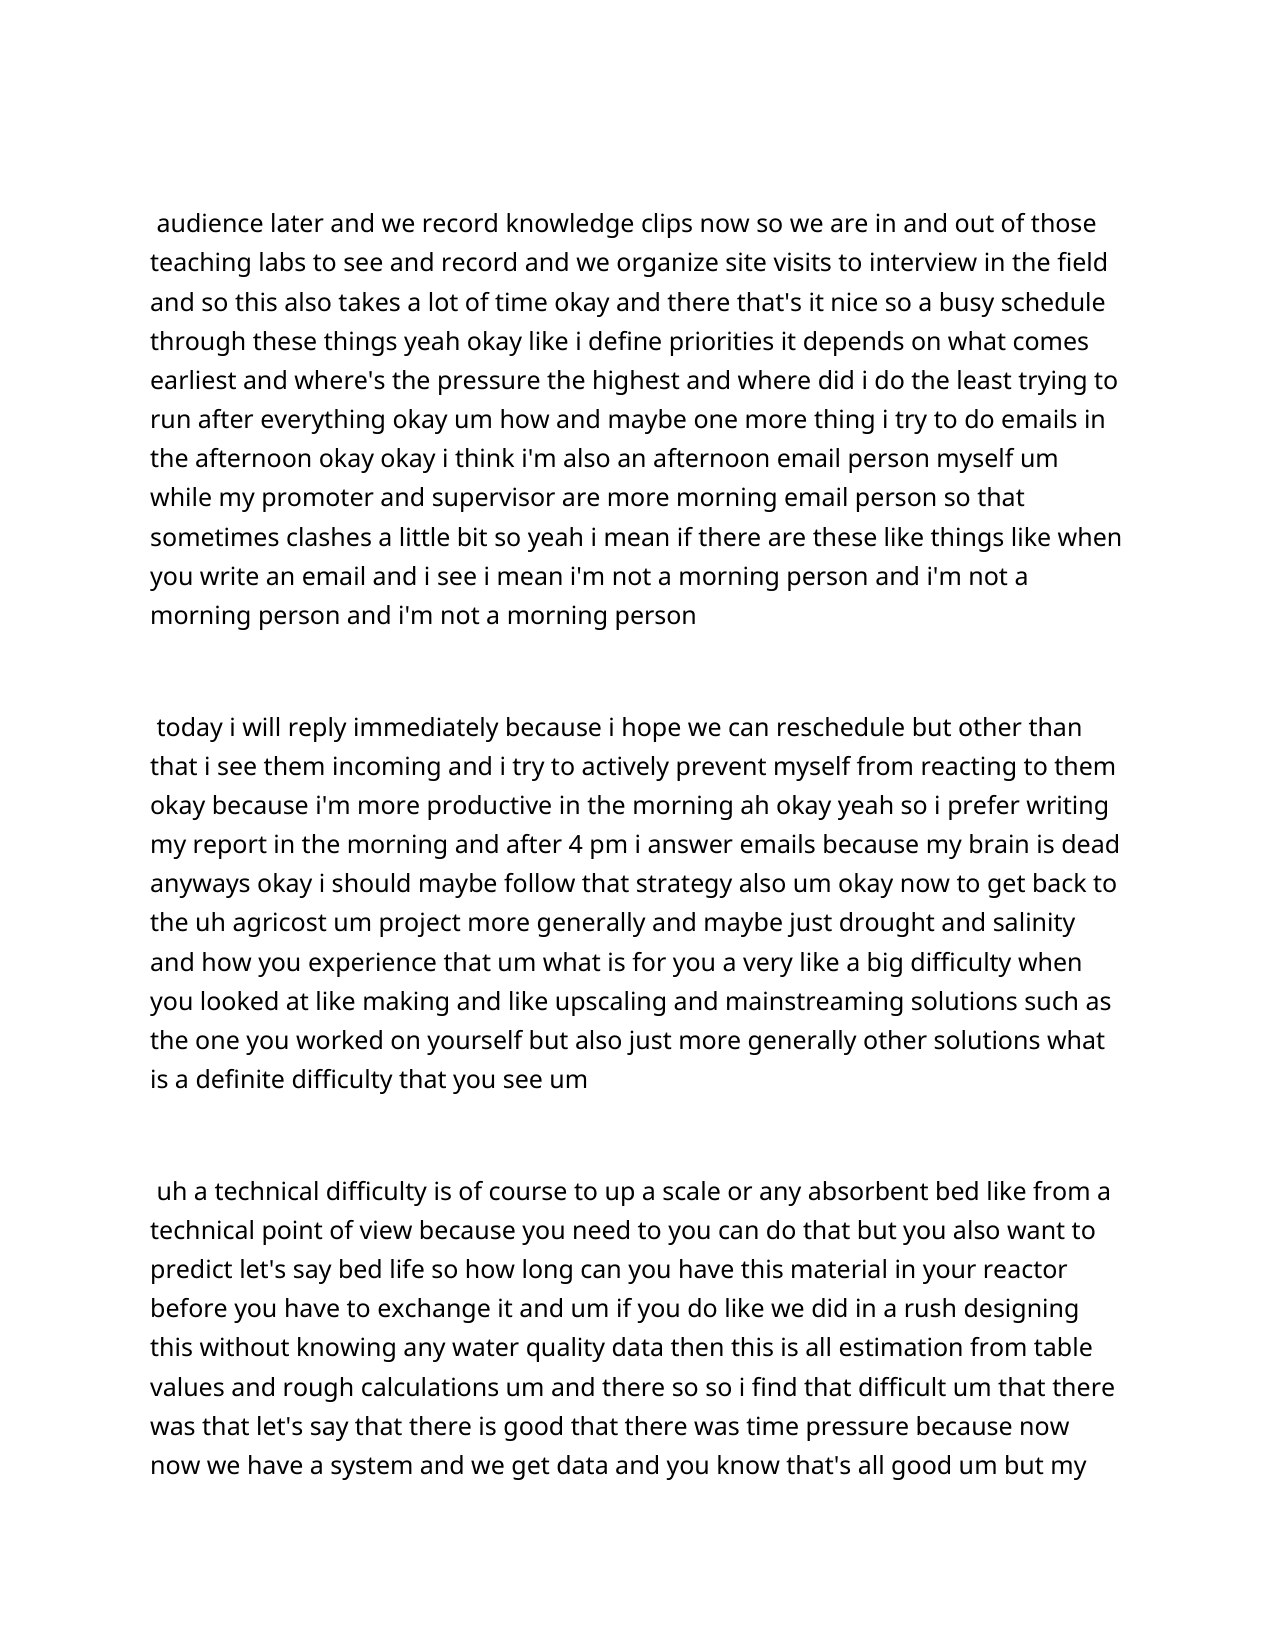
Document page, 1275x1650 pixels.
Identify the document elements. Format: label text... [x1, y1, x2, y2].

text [150, 1173, 1125, 1482]
text today i will reply immediately because i hope we can reschedule but other than that i see them incoming and i try to actively prevent myself from reacting to them okay because i'm more productive in the morning ah okay yeah so i prefer writing my report in the morning and after 4 pm i answer emails because my brain is dead anyways okay i should maybe follow that strategy also um okay now to get back to the uh agricost um project more generally and maybe just drought and salinity and how you experience that um what is for you a very like a big difficulty when you looked at like making and like upscaling and mainstreaming solutions such as the one you worked on yourself but also just more generally other solutions what is a definite difficulty that you see um [150, 709, 1125, 1096]
text audience later and we record knowledge clips now so we are in and out of those teaching labs to see and record and we organize site visits to interview in the field and so this also takes a lot of time okay and there that's it nice so a busy schedule through these things yeah okay like i define priorities it depends on what comes earliest and where's the pressure the highest and where did i do the least trying to run after everything okay um how and maybe one more thing i try to do emails in the afternoon okay okay i think i'm also an afternoon email person myself um while my promoter and supervisor are more morning email person so that sometimes clashes a little bit so yeah i mean if there are these like things like when you write an email and i see i mean i'm not a morning person and i'm not a morning person and i'm not a morning person [150, 206, 1125, 632]
